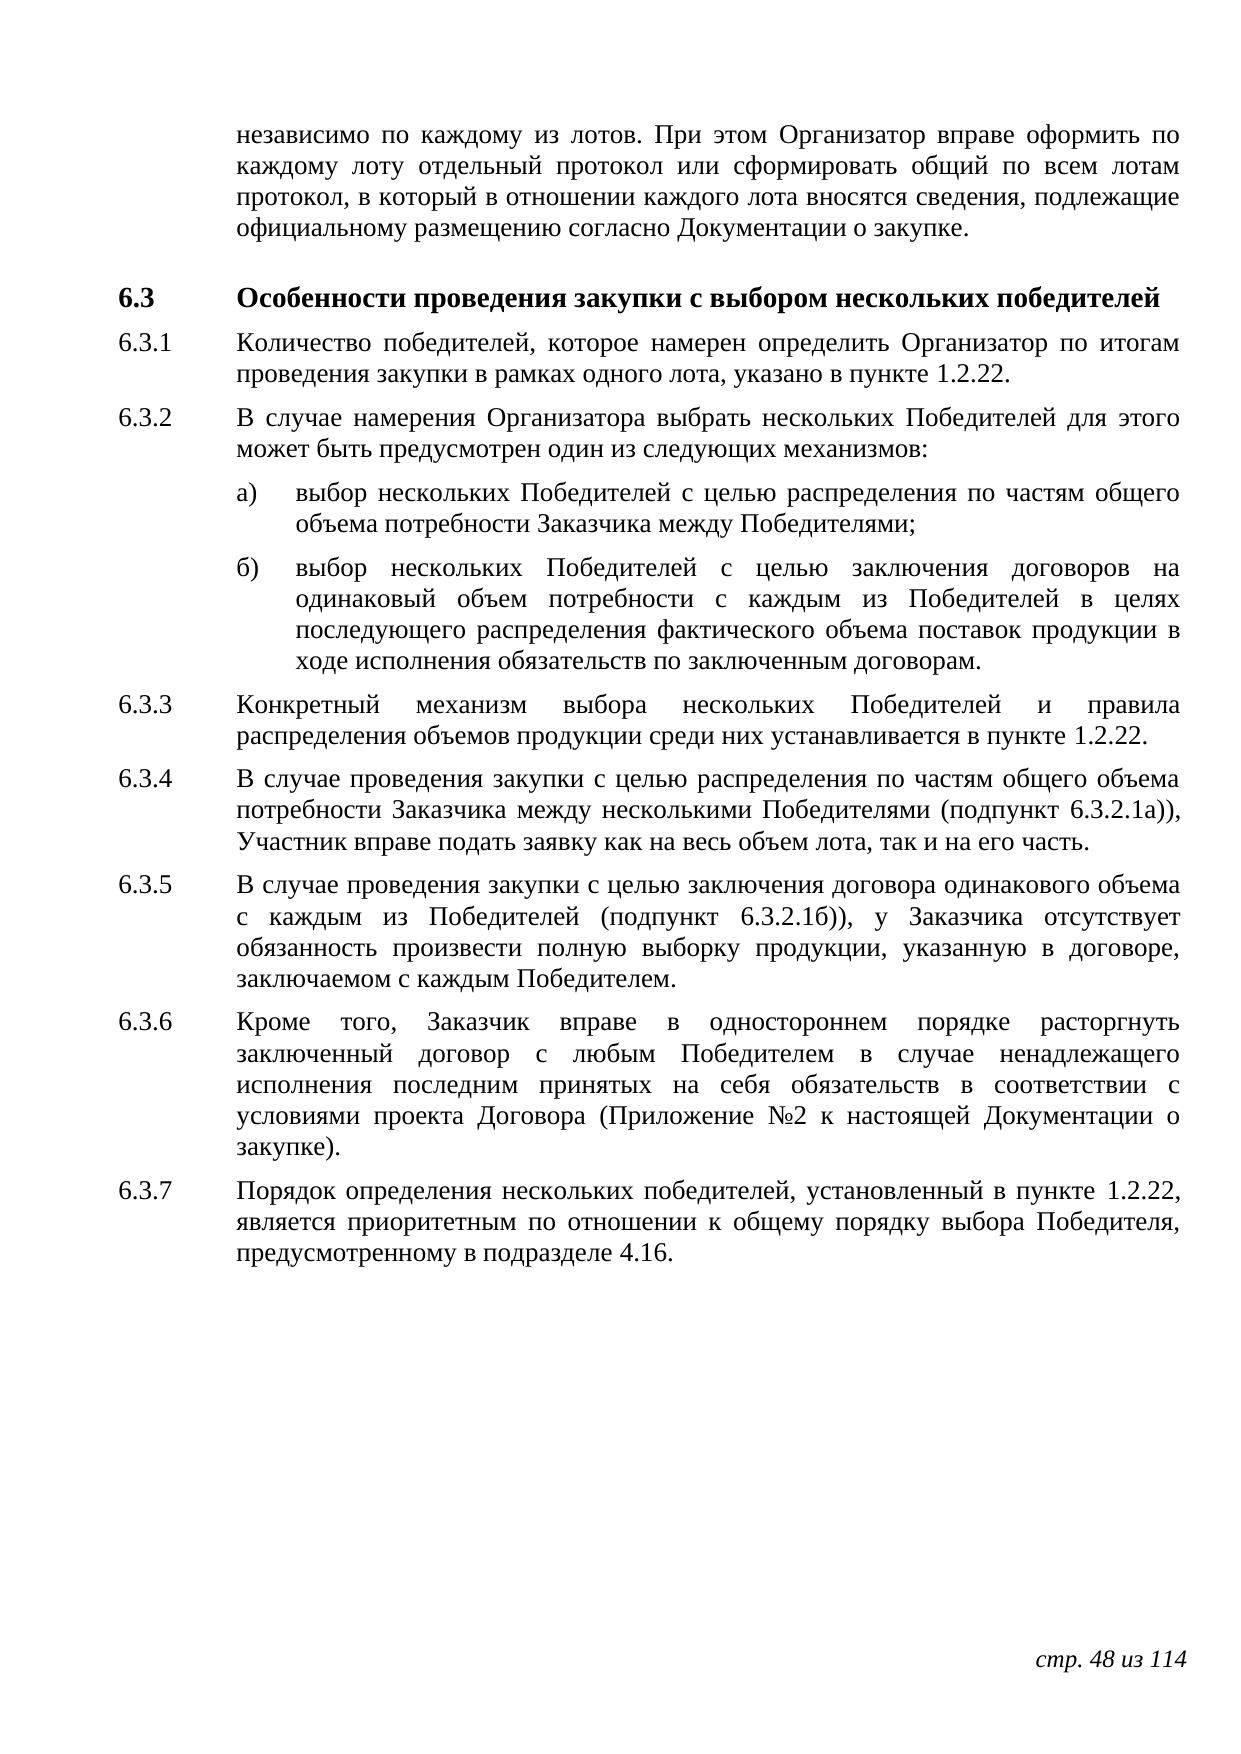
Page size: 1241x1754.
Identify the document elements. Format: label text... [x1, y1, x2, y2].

text В случае проведения закупки с целью распределения по частям общего объема потребности Заказчика между несколькими Победителями (подпункт 6.3.2а)), Участник вправе подать заявку как на весь объем лота, так и на его часть. [118, 762, 1181, 856]
text Конкретный механизм выбора нескольких Победителей и правила распределения объемов продукции среди них устанавливается в пункте 1.2.22. [118, 688, 1181, 750]
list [118, 118, 1181, 243]
text выбор нескольких Победителей с целью заключения договоров на одинаковый объем потребности с каждым из Победителей в целях последующего распределения фактического объема поставок продукции в ходе исполнения обязательств по заключенным договорам. [236, 551, 1181, 675]
subtitle Особенности проведения закупки с выбором нескольких победителей [118, 280, 1181, 314]
text выбор нескольких Победителей с целью распределения по частям общего объема потребности Заказчика между Победителями; [236, 476, 1181, 538]
text В случае проведения закупки с целью заключения договора одинакового объема с каждым из Победителей (подпункт 6.3.2б)), у Заказчика отсутствует обязанность произвести полную выборку продукции, указанную в договоре, заключаемом с каждым Победителем. [118, 868, 1181, 993]
text В случае намерения Организатора выбрать нескольких Победителей для этого может быть предусмотрен один из следующих механизмов: [118, 401, 1181, 463]
text Количество победителей, которое намерен определить Организатор по итогам проведения закупки в рамках одного лота, указано в пункте 1.2.22. [118, 326, 1181, 388]
text Порядок определения нескольких победителей, установленный в пункте 1.2.22, является приоритетным по отношении к общему порядку выбора Победителя, предусмотренному в подразделе 4.16. [118, 1174, 1181, 1267]
text Кроме того, Заказчик вправе в одностороннем порядке расторгнуть заключенный договор с любым Победителем в случае ненадлежащего исполнения последним принятых на себя обязательств в соответствии с условиями проекта Договора (Приложение №2 к настоящей Документации о закупке). [118, 1006, 1181, 1161]
